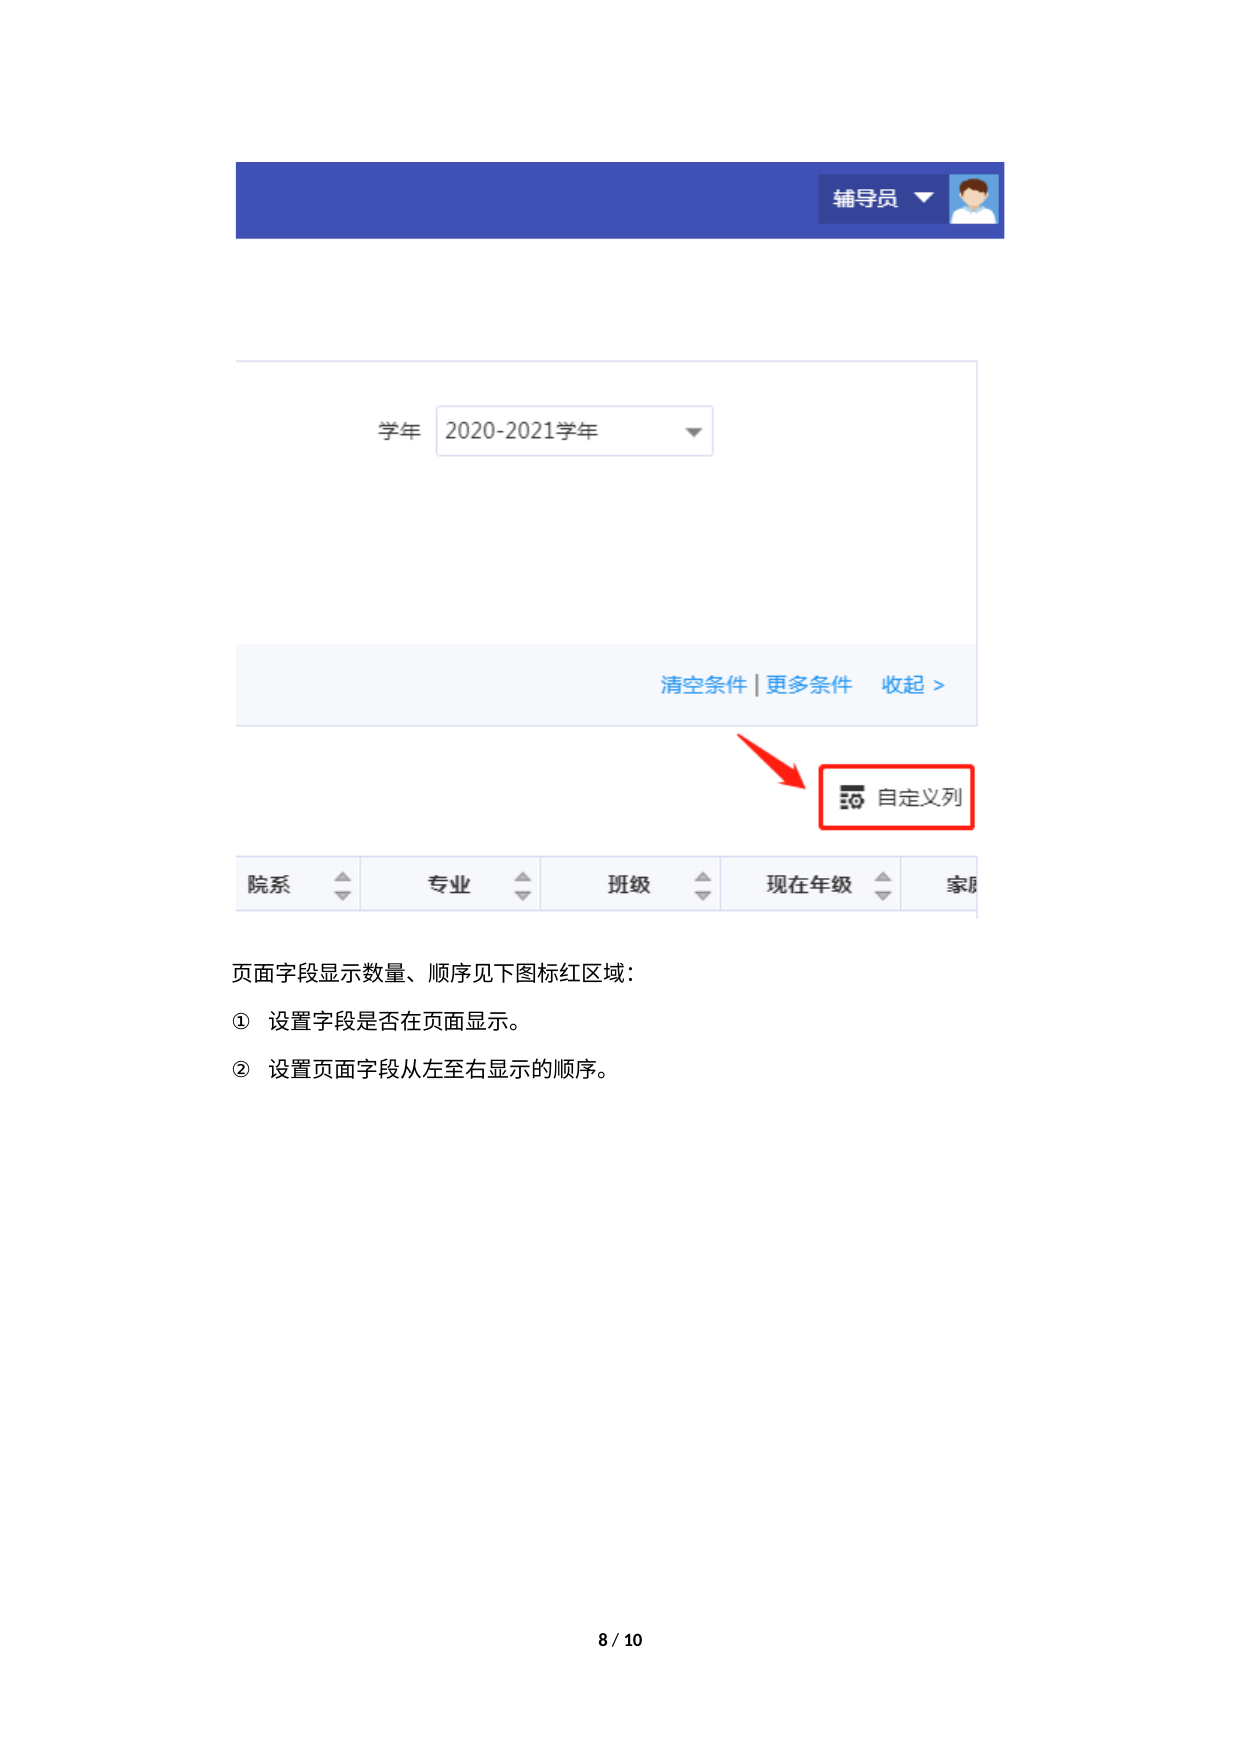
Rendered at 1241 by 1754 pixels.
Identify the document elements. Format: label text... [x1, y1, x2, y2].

list 设置页面字段从左至右显示的顺序。 [231, 1052, 1053, 1084]
text 页面字段显示数量、顺序见下图标红区域： [187, 955, 1053, 988]
list 设置字段是否在页面显示。 [231, 1004, 1053, 1036]
picture [235, 162, 1005, 919]
